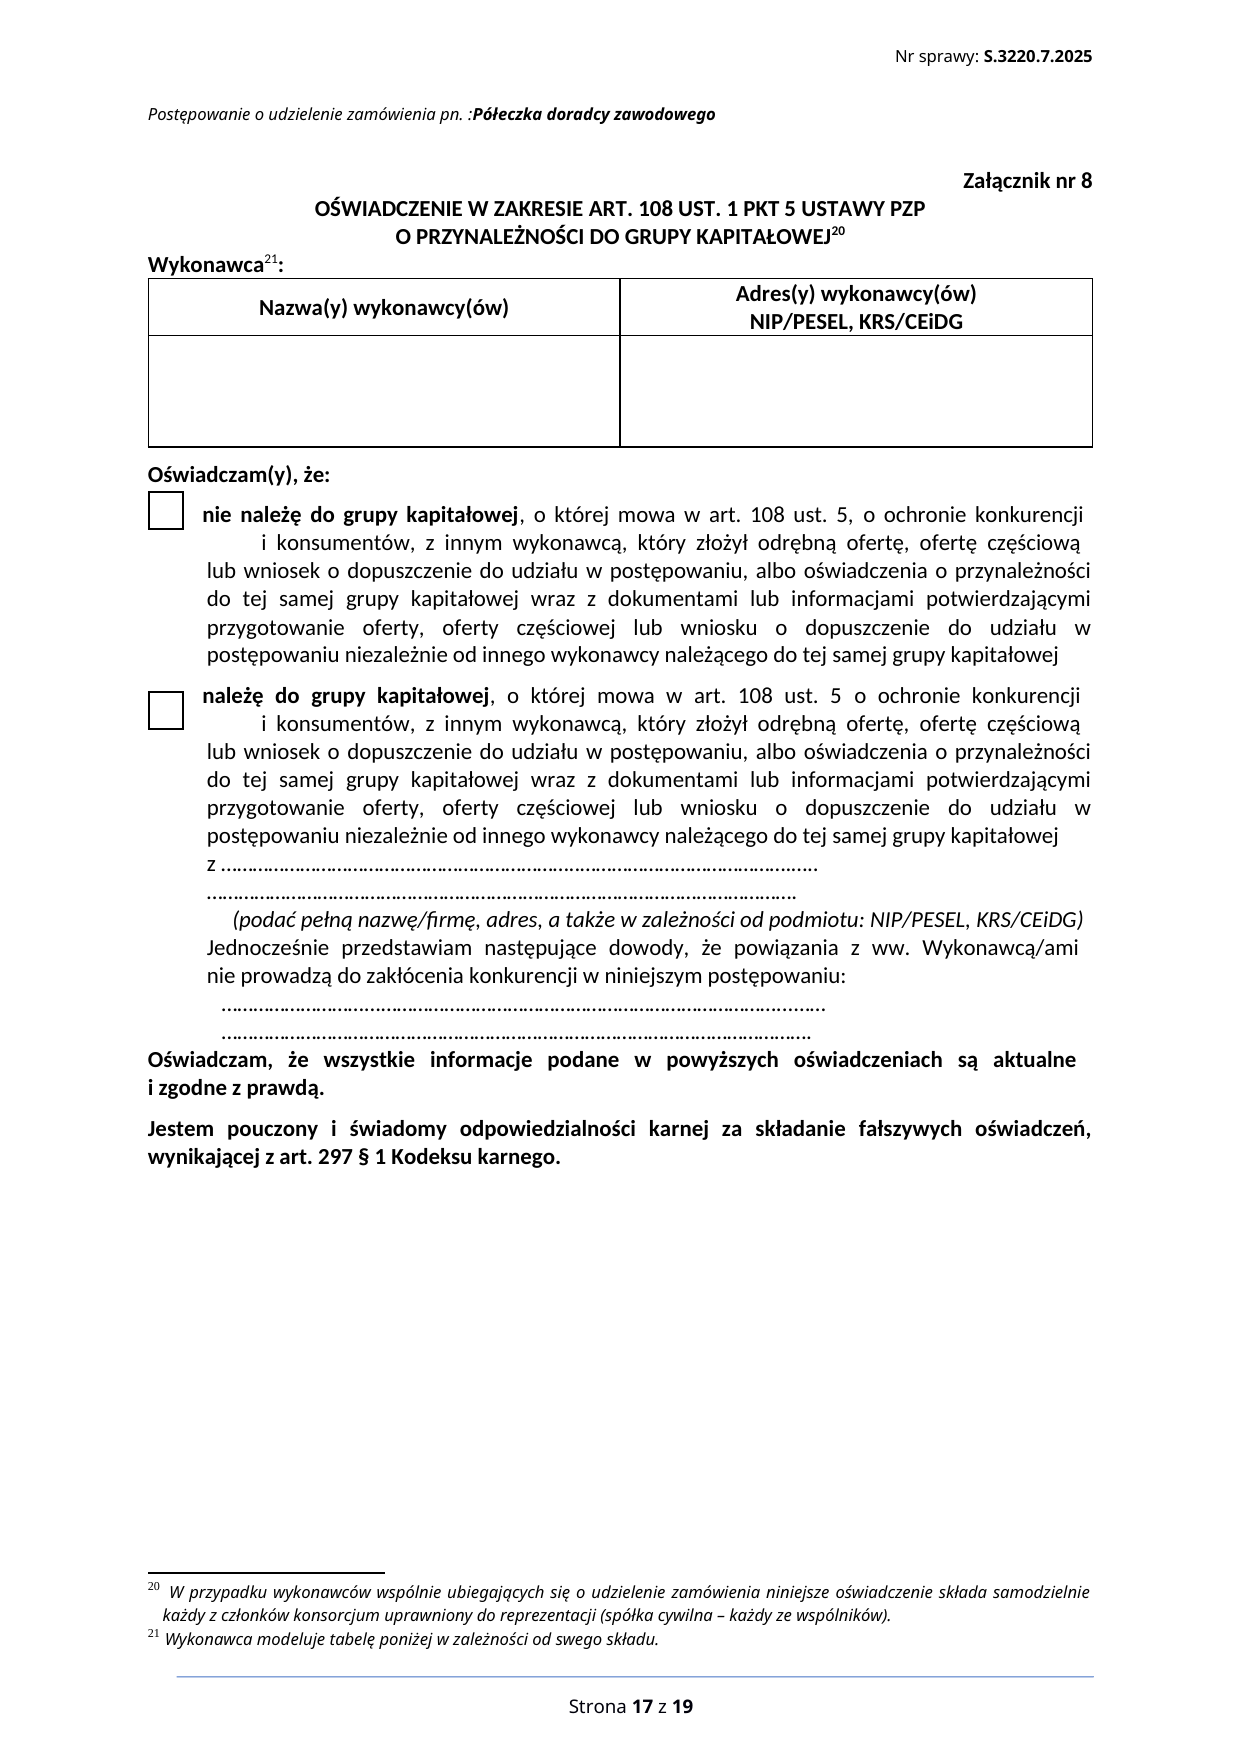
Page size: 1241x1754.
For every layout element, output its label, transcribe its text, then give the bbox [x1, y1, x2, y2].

text Jestem pouczony i świadomy odpowiedzialności karnej za składanie fałszywych oświadczeń, wynikającej z art. 297 § 1 Kodeksu karnego. [148, 1114, 1093, 1170]
text …………………………………………………………………………………………………. [207, 877, 1093, 905]
table_cell [621, 336, 1092, 446]
text Załącznik nr 8 [148, 166, 1093, 194]
table_header Nazwa(y) wykonawcy(ów) [149, 279, 619, 335]
text z …………………………………………………………..………………………………….….. [207, 849, 1093, 877]
table_header Adres(y) wykonawcy(ów) NIP/PESEL, KRS/CEiDG [621, 279, 1092, 335]
text Oświadczam(y), że: [148, 460, 1093, 488]
text Wykonawca: [148, 250, 1093, 278]
text OŚWIADCZENIE W ZAKRESIE ART. 108 UST. 1 PKT 5 USTAWY PZP O PRZYNALEŻNOŚCI DO GRUPY KAPITAŁOWEJ [148, 194, 1093, 250]
table_cell [149, 336, 619, 446]
text nie należę do grupy kapitałowej, o której mowa w art. 108 ust. 5, o ochronie konkurencji i konsumentów, z innym wykonawcą, który złożył odrębną ofertę, ofertę częściową lub wniosek o dopuszczenie do udziału w postępowaniu, albo oświadczenia o przynależności do tej samej grupy kapitałowej wraz z dokumentami lub informacjami potwierdzającymi przygotowanie oferty, oferty częściowej lub wniosku o dopuszczenie do udziału w postępowaniu niezależnie od innego wykonawcy należącego do tej samej grupy kapitałowej [148, 501, 1093, 669]
text Oświadczam, że wszystkie informacje podane w powyższych oświadczeniach są aktualne i zgodne z prawdą. [148, 1045, 1093, 1101]
text Jednocześnie przedstawiam następujące dowody, że powiązania z ww. Wykonawcą/ami nie prowadzą do zakłócenia konkurencji w niniejszym postępowaniu: [207, 933, 1093, 989]
text (podać pełną nazwę/firmę, adres, a także w zależności od podmiotu: NIP/PESEL, KRS/CEiDG) [221, 905, 1093, 933]
text należę do grupy kapitałowej, o której mowa w art. 108 ust. 5 o ochronie konkurencji i konsumentów, z innym wykonawcą, który złożył odrębną ofertę, ofertę częściową lub wniosek o dopuszczenie do udziału w postępowaniu, albo oświadczenia o przynależności do tej samej grupy kapitałowej wraz z dokumentami lub informacjami potwierdzającymi przygotowanie oferty, oferty częściowej lub wniosku o dopuszczenie do udziału w postępowaniu niezależnie od innego wykonawcy należącego do tej samej grupy kapitałowej [148, 681, 1093, 849]
text ………………………...…………………………………………………………………...…… …………………………………………………………………………………………………. [148, 989, 1093, 1045]
